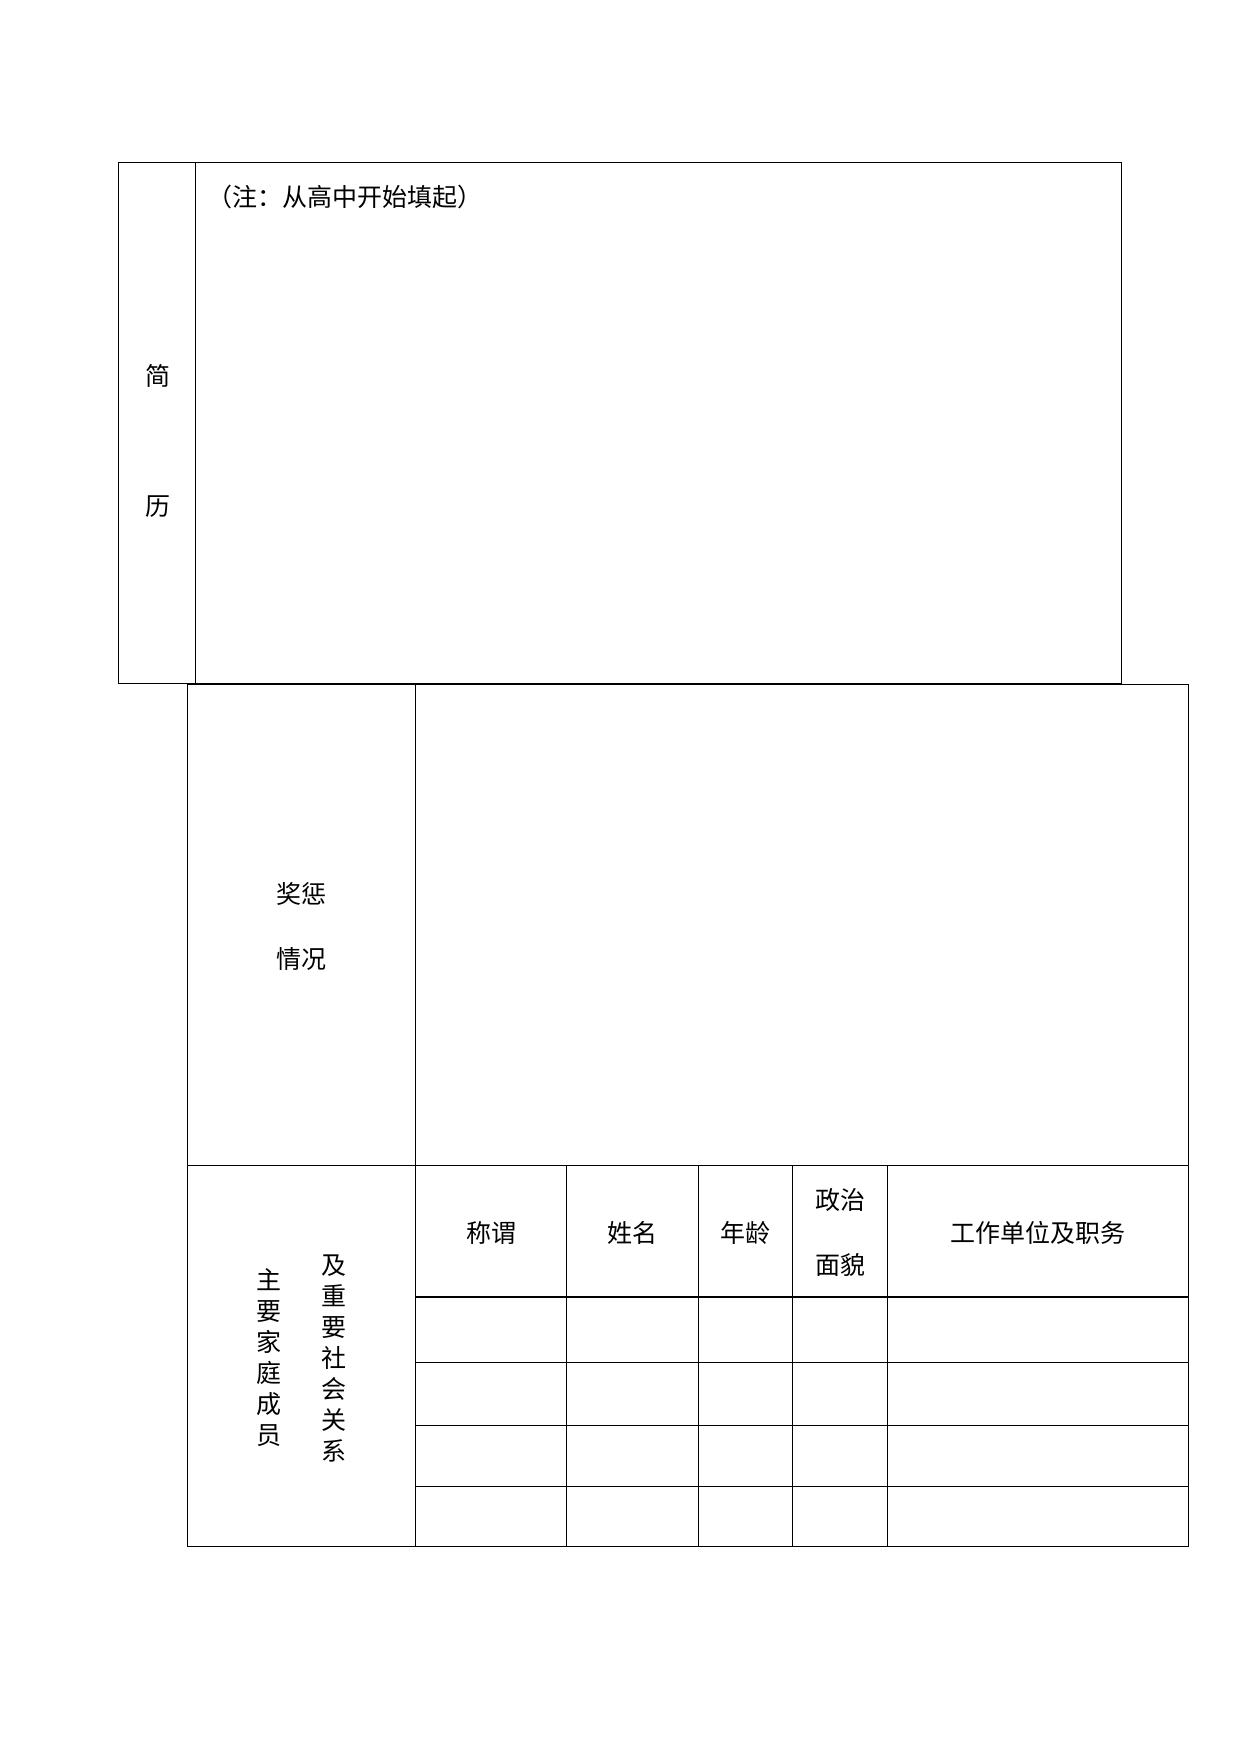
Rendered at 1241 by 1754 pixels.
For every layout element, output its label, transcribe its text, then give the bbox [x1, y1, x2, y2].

table_cell [699, 1426, 792, 1486]
table_cell [416, 1298, 566, 1362]
table_cell 政治 面貌 [793, 1166, 887, 1296]
table_cell 姓名 [567, 1166, 698, 1296]
table_cell 年龄 [699, 1166, 792, 1296]
table_cell [416, 1363, 566, 1425]
table_cell [567, 1487, 698, 1546]
table_cell 工作单位及职务 [888, 1166, 1188, 1296]
table_header [416, 685, 1188, 1165]
table_cell [888, 1363, 1188, 1425]
table_cell [416, 1426, 566, 1486]
table_cell [793, 1298, 887, 1362]
table_cell 及 重 要 社 会 关 系 主 要 家 庭 成 员 [188, 1166, 415, 1546]
table_cell [888, 1487, 1188, 1546]
table_cell [416, 1487, 566, 1546]
table_cell [793, 1487, 887, 1546]
table_cell [793, 1426, 887, 1486]
table_cell [793, 1363, 887, 1425]
table_cell 简 历 [119, 163, 195, 683]
table_cell 称谓 [416, 1166, 566, 1296]
table_cell [699, 1487, 792, 1546]
table_cell [567, 1363, 698, 1425]
table_header 奖惩 情况 [188, 685, 415, 1165]
table_cell [699, 1363, 792, 1425]
table_cell [567, 1298, 698, 1362]
table_cell [699, 1298, 792, 1362]
table_cell [567, 1426, 698, 1486]
table_cell （注：从高中开始填起） [196, 163, 1121, 683]
table_cell [888, 1298, 1188, 1362]
table_cell [888, 1426, 1188, 1486]
